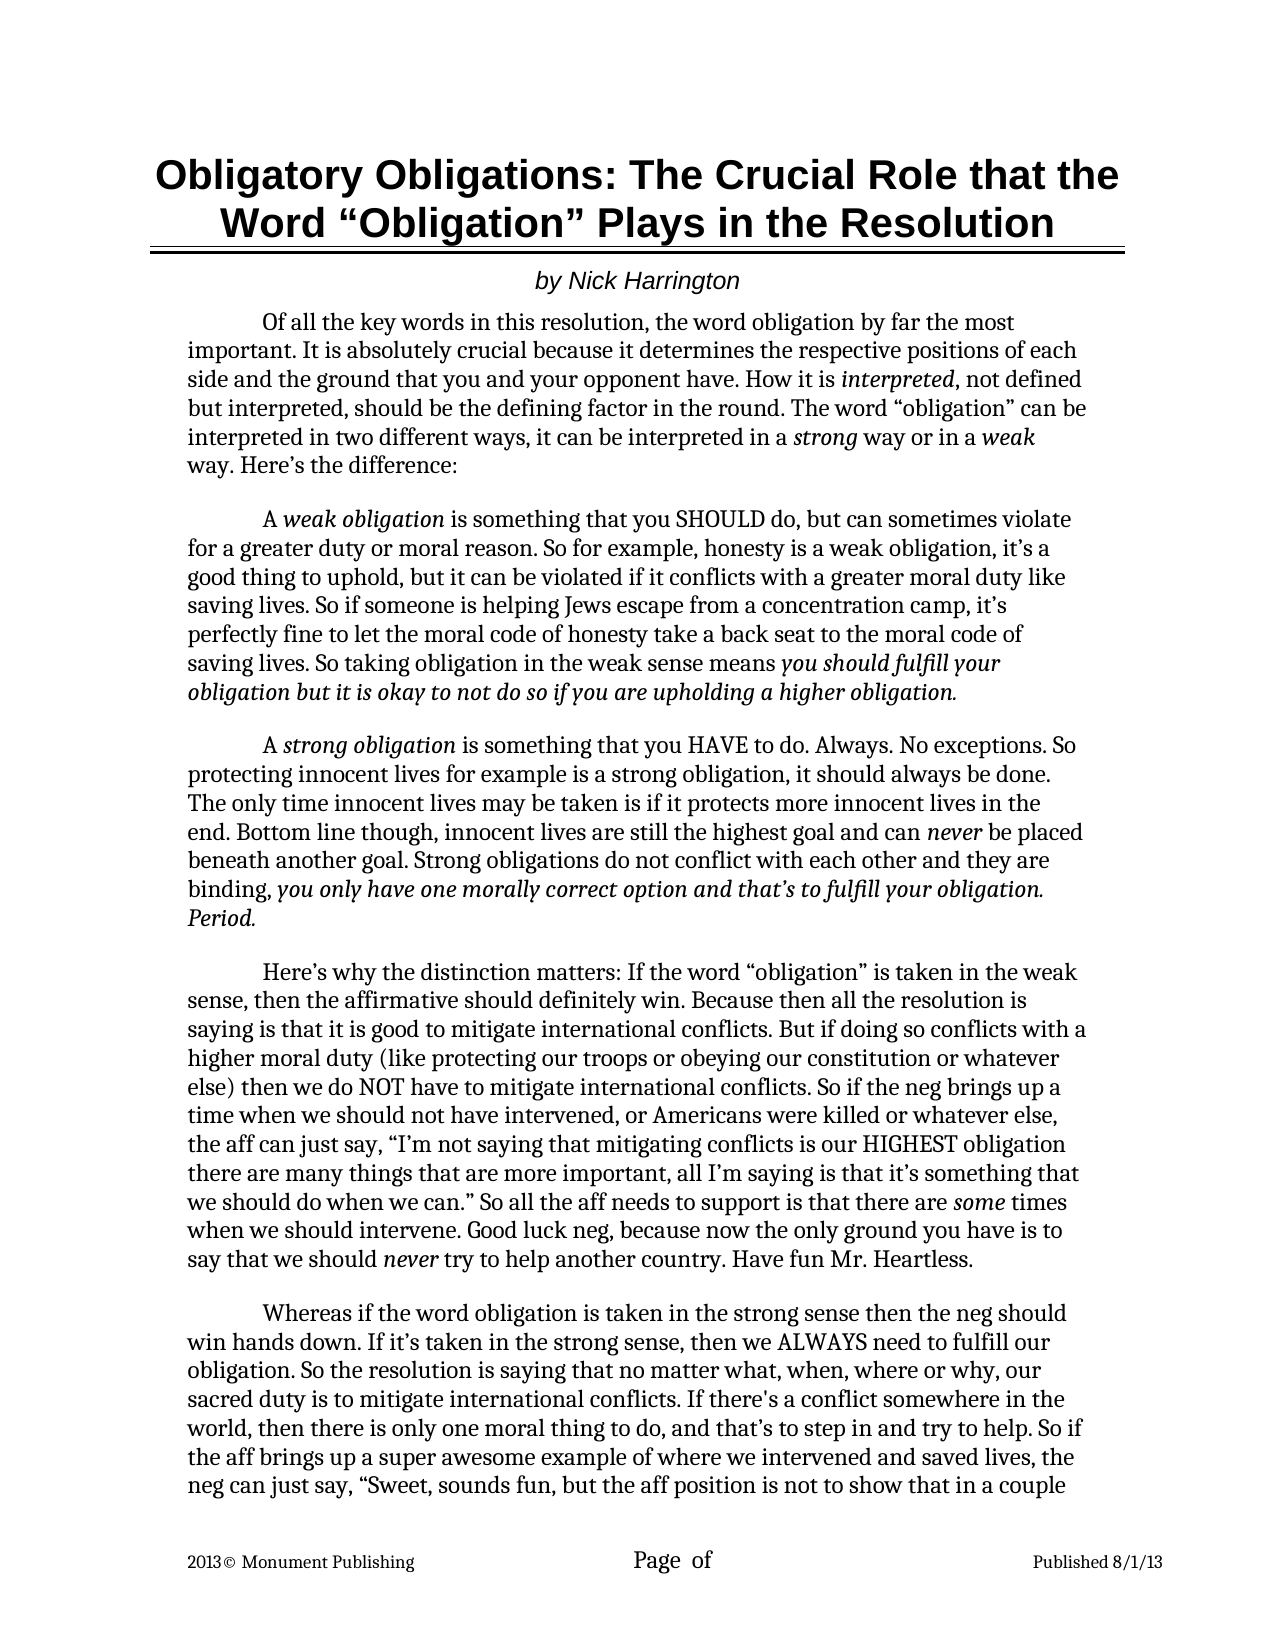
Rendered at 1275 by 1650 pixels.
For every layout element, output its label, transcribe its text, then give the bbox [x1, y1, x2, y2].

text Here’s why the distinction matters: If the word “obligation” is taken in the weak sense, then the affirmative should definitely win. Because then all the resolution is saying is that it is good to mitigate international conflicts. But if doing so conflicts with a higher moral duty (like protecting our troops or obeying our constitution or whatever else) then we do NOT have to mitigate international conflicts. So if the neg brings up a time when we should not have intervened, or Americans were killed or whatever else, the aff can just say, “I’m not saying that mitigating conflicts is our HIGHEST obligation there are many things that are more important, all I’m saying is that it’s something that we should do when we can.” So all the aff needs to support is that there are some times when we should intervene. Good luck neg, because now the only ground you have is to say that we should never try to help another country. Have fun Mr. Heartless. [187, 957, 1087, 1274]
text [187, 1299, 1087, 1500]
text A weak obligation is something that you SHOULD do, but can sometimes violate for a greater duty or moral reason. So for example, honesty is a weak obligation, it’s a good thing to uphold, but it can be violated if it conflicts with a greater moral duty like saving lives. So if someone is helping Jews escape from a concentration camp, it’s perfectly fine to let the moral code of honesty take a back seat to the moral code of saving lives. So taking obligation in the weak sense means you should fulfill your obligation but it is okay to not do so if you are upholding a higher obligation. [187, 505, 1087, 706]
text Of all the key words in this resolution, the word obligation by far the most important. It is absolutely crucial because it determines the respective positions of each side and the ground that you and your opponent have. How it is interpreted, not defined but interpreted, should be the defining factor in the round. The word “obligation” can be interpreted in two different ways, it can be interpreted in a strong way or in a weak way. Here’s the difference: [187, 307, 1087, 480]
subtitle by Nick Harrington [187, 266, 1087, 295]
text A strong obligation is something that you HAVE to do. Always. No exceptions. So protecting innocent lives for example is a strong obligation, it should always be done. The only time innocent lives may be taken is if it protects more innocent lives in the end. Bottom line though, innocent lives are still the highest goal and can never be placed beneath another goal. Strong obligations do not conflict with each other and they are binding, you only have one morally correct option and that’s to fulfill your obligation. Period. [187, 731, 1087, 932]
text Obligatory Obligations: The Crucial Role that the Word “Obligation” Plays in the Resolution [150, 150, 1125, 246]
